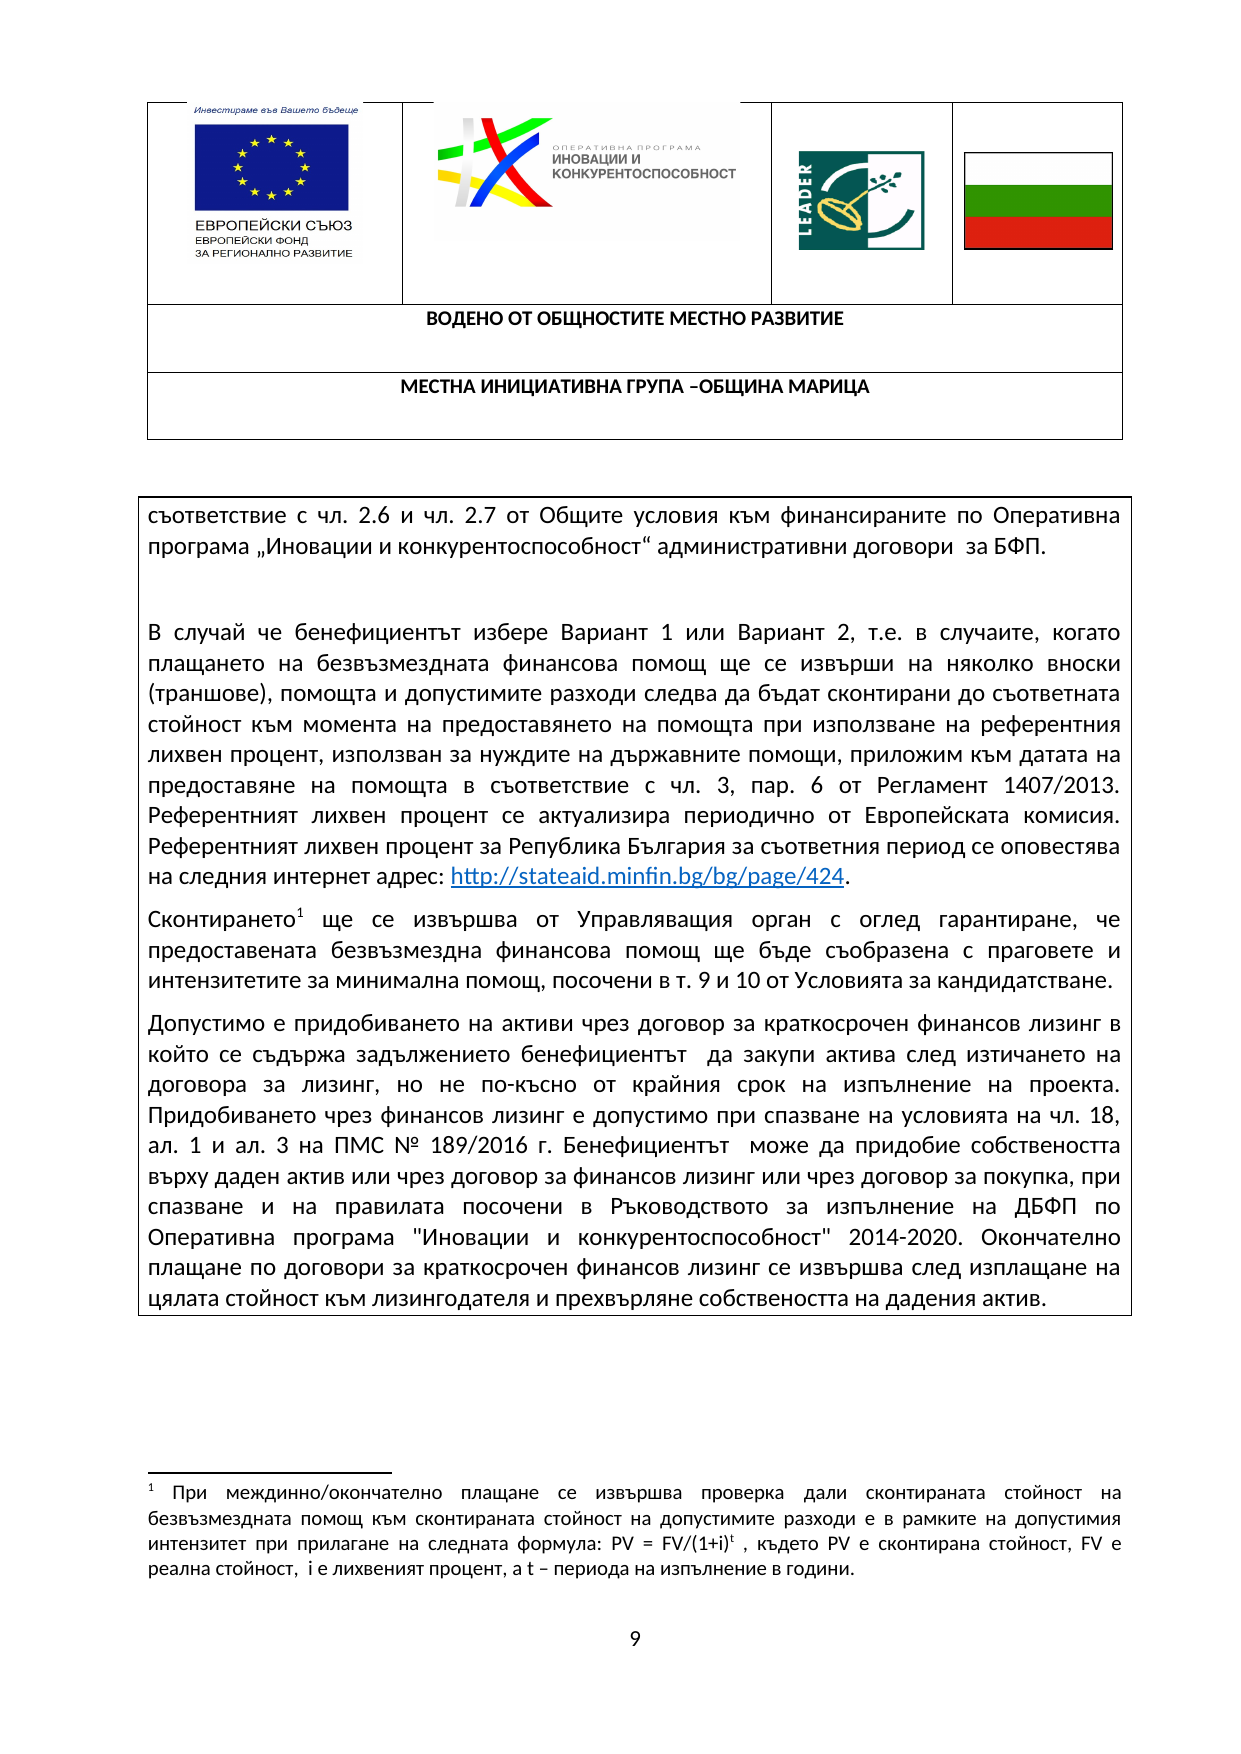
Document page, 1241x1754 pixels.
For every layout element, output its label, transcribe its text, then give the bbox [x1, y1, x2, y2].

text Допустимо е придобиването на активи чрез договор за краткосрочен финансов лизинг в който се съдържа задължението бенефициентът да закупи актива след изтичането на договора за лизинг, но не по-късно от крайния срок на изпълнение на проекта. Придобиването чрез финансов лизинг е допустимо при спазване на условията на чл. 18, ал. 1 и ал. 3 на ПМС № 189/2016 г. Бенефициентът може да придобие собствеността върху даден актив или чрез договор за финансов лизинг или чрез договор за покупка, при спазване и на правилата посочени в Ръководството за изпълнение на ДБФП по Оперативна програма "Иновации и конкурентоспособност" 2014-2020. Окончателно плащане по договори за краткосрочен финансов лизинг се извършва след изплащане на цялата стойност към лизингодателя и прехвърляне собствеността на дадения актив. [139, 1004, 1131, 1315]
picture [798, 151, 925, 250]
picture [187, 102, 364, 264]
text Сконтирането ще се извършва от Управляващия орган с оглед гарантиране, че предоставената безвъзмездна финансова помощ ще бъде съобразена с праговете и интензитетите за минимална помощ, посочени в т. 9 и 10 от Условията за кандидатстване. [139, 900, 1131, 995]
list В случай че бенефициентът избере Вариант 1 или Вариант 2, т.е. в случаите, когато плащането на безвъзмездната финансова помощ ще се извърши на няколко вноски (траншове), помощта и допустимите разходи следва да бъдат сконтирани до съответната стойност към момента на предоставянето на помощта при използване на референтния лихвен процент, използван за нуждите на държавните помощи, приложим към датата на предоставяне на помощта в съответствие с чл. 3, пар. 6 от Регламент 1407/2013. Референтният лихвен процент се актуализира периодично от Европейската комисия. Референтният лихвен процент за Република България за съответния период се оповестява на следния интернет адрес: http://stateaid.minfin.bg/bg/page/424. [139, 613, 1131, 891]
picture [433, 102, 741, 241]
